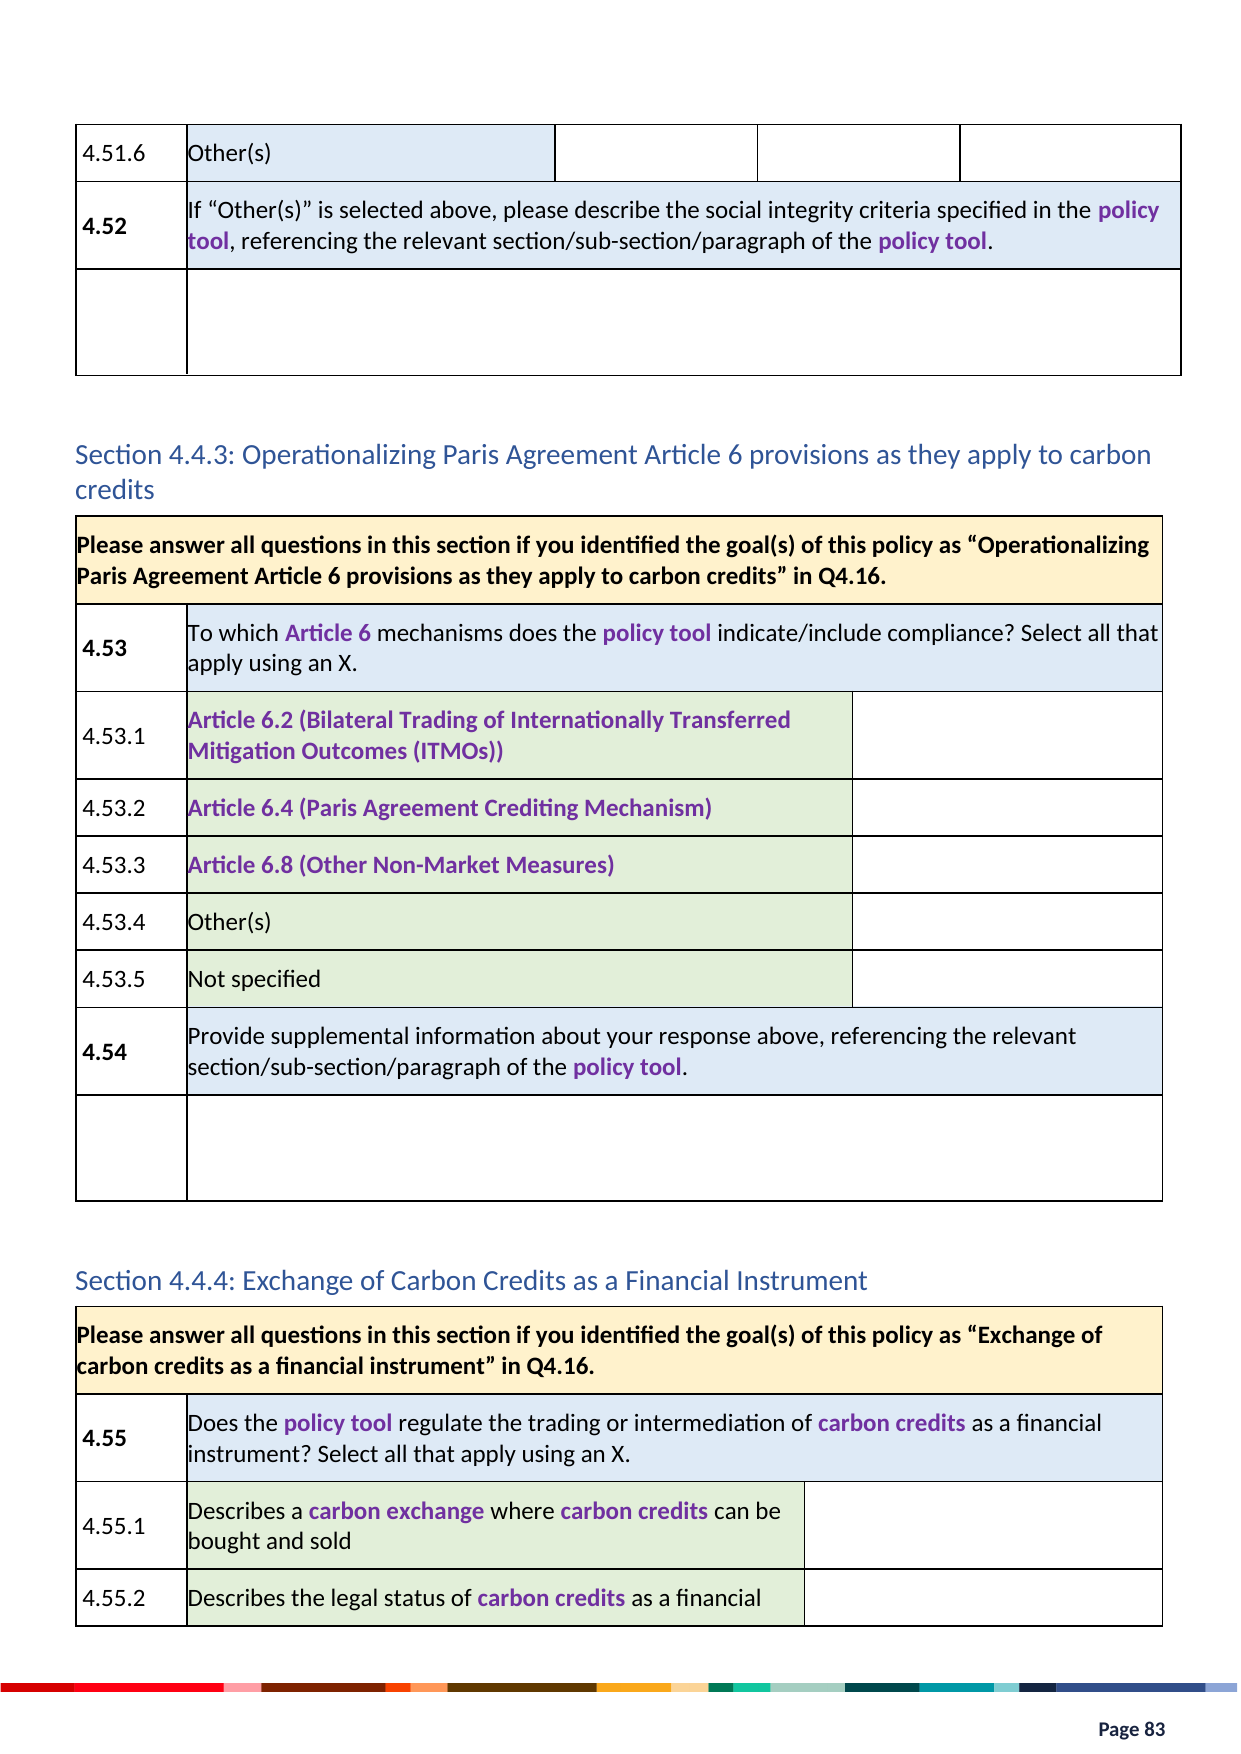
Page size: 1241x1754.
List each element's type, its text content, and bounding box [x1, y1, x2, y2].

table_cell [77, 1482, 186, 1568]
subtitle Section 4.4.3: Operationalizing Paris Agreement Article 6 provisions as they apply to carbon credits [75, 436, 1165, 507]
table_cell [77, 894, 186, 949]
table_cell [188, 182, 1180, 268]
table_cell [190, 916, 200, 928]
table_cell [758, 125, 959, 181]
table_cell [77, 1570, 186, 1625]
picture [0, 1683, 1236, 1692]
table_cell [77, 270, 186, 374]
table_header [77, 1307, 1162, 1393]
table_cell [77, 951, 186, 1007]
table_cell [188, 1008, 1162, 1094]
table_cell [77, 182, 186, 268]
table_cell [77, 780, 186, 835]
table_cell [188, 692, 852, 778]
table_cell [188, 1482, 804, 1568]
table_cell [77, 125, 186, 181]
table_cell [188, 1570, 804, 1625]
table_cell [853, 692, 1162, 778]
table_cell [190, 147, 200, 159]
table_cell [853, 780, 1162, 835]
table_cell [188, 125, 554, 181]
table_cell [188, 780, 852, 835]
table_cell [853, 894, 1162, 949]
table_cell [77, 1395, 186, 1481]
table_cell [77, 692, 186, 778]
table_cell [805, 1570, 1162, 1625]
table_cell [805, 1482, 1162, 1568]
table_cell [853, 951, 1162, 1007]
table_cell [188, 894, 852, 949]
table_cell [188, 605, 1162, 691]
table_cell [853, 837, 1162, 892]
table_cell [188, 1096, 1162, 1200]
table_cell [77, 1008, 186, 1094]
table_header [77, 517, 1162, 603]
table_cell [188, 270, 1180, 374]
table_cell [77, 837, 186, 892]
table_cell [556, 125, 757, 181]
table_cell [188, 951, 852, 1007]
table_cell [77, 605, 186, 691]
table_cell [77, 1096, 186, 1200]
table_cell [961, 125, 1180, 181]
subtitle Section 4.4.4: Exchange of Carbon Credits as a Financial Instrument [75, 1262, 1165, 1297]
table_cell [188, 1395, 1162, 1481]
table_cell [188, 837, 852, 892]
